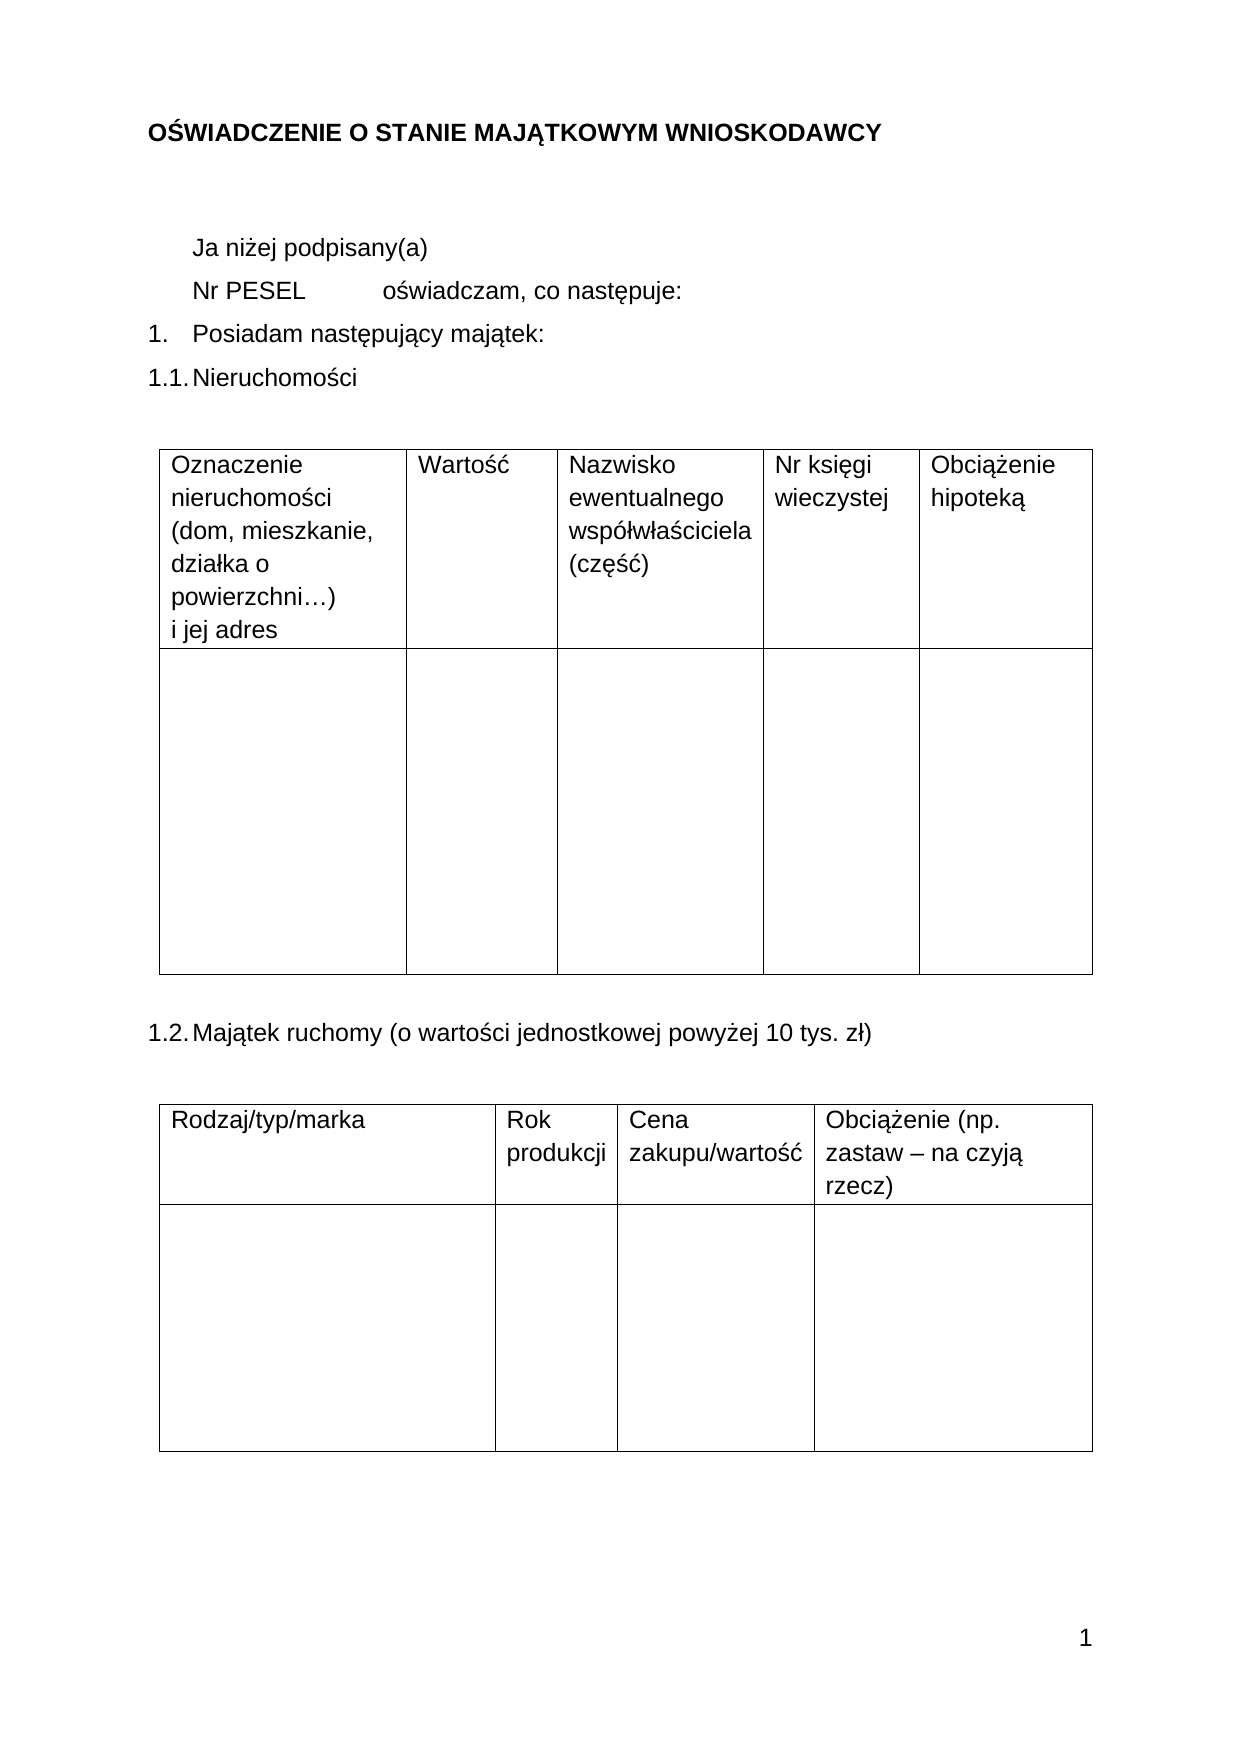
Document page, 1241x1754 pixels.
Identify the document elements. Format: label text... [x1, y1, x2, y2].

table_header Obciążenie hipoteką [920, 450, 1092, 648]
text OŚWIADCZENIE O STANIE MAJĄTKOWYM WNIOSKODAWCY [148, 118, 1092, 147]
table_header Rok produkcji [496, 1105, 617, 1204]
table_header Rodzaj/typ/marka [160, 1105, 495, 1204]
text Ja niżej podpisany(a) [192, 233, 1092, 262]
table_cell [764, 649, 919, 973]
table_header Cena zakupu/wartość [618, 1105, 814, 1204]
table_header Oznaczenie nieruchomości (dom, mieszkanie, działka o powierzchni…) i jej adres [160, 450, 406, 648]
table_cell [558, 649, 763, 973]
table_header Nazwisko ewentualnego współwłaściciela (część) [558, 450, 763, 648]
table_cell [815, 1205, 1092, 1451]
text Nr PESEL oświadczam, co następuje: [192, 276, 1092, 305]
table_cell [920, 649, 1092, 973]
table_header Wartość [407, 450, 557, 648]
list Posiadam następujący majątek: [148, 319, 1092, 348]
list Majątek ruchomy (o wartości jednostkowej powyżej 10 tys. zł) [148, 1018, 1092, 1046]
list Nieruchomości [148, 362, 1092, 391]
table_header Nr księgi wieczystej [764, 450, 919, 648]
table_cell [160, 649, 406, 973]
table_cell [407, 649, 557, 973]
table_cell [618, 1205, 814, 1451]
table_cell [496, 1205, 617, 1451]
table_cell [160, 1205, 495, 1451]
table_header Obciążenie (np. zastaw – na czyją rzecz) [815, 1105, 1092, 1204]
